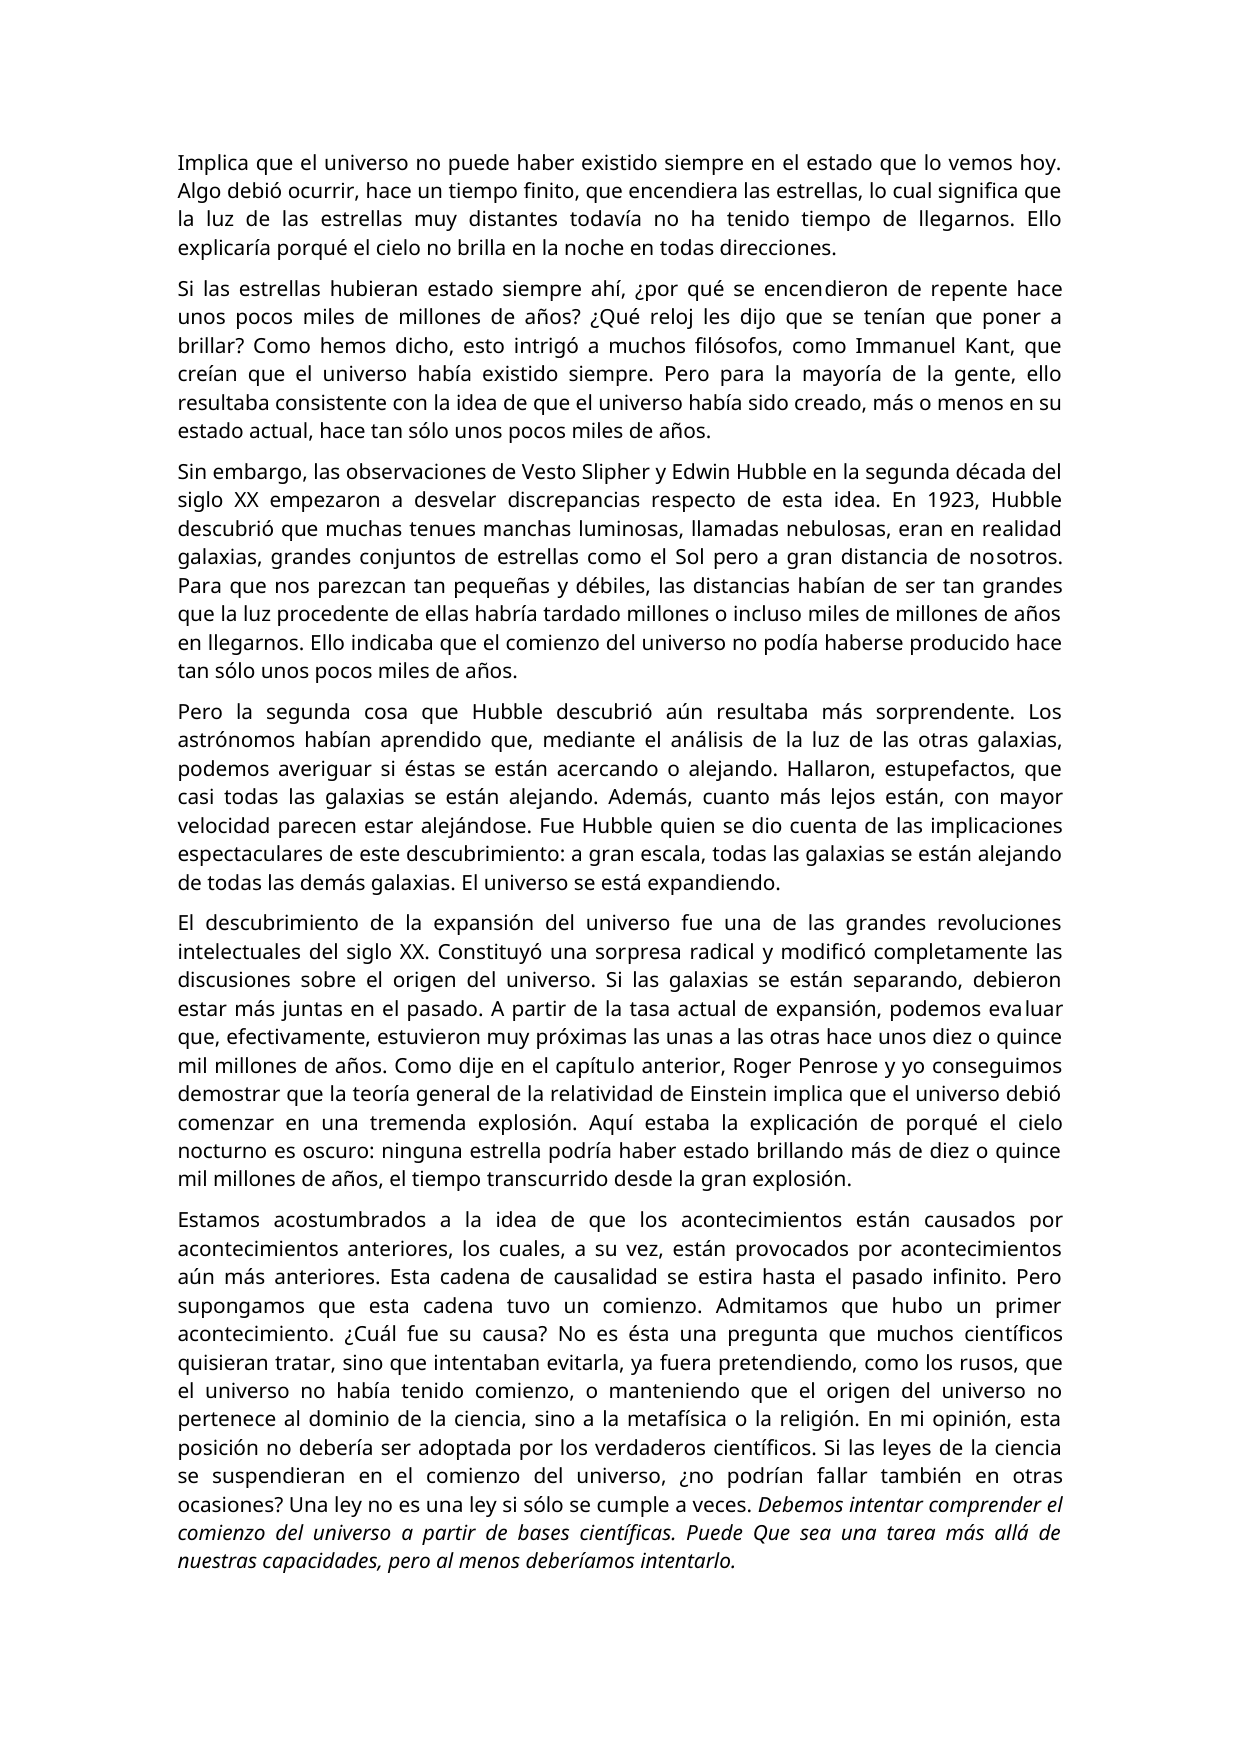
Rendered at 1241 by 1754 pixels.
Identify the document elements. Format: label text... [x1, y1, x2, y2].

text Estamos acostumbrados a la idea de que los acontecimientos están causados por acontecimientos anteriores, los cuales, a su vez, están provocados por acontecimientos aún más anteriores. Esta cadena de causalidad se estira hasta el pasado infinito. Pero supongamos que esta cadena tuvo un comienzo. Admitamos que hubo un primer acontecimiento. ¿Cuál fue su causa? No es ésta una pregunta que muchos científicos quisieran tratar, sino que intentaban evitarla, ya fuera pretendiendo, como los rusos, que el universo no había tenido comienzo, o manteniendo que el origen del universo no pertenece al dominio de la ciencia, sino a la metafísica o la religión. En mi opinión, esta posición no debería ser adoptada por los verdaderos científicos. Si las leyes de la ciencia se suspendieran en el comienzo del universo, ¿no podrían fallar también en otras ocasiones? Una ley no es una ley si sólo se cumple a veces. Debemos intentar comprender el comienzo del universo a partir de bases científicas. Puede Que sea una tarea más allá de nuestras capacidades, pero al menos deberíamos intentarlo. [177, 1205, 1063, 1575]
text Sin embargo, las observaciones de Vesto Slipher y Edwin Hubble en la segunda década del siglo XX empezaron a desvelar discrepancias respecto de esta idea. En 1923, Hubble descubrió que muchas tenues manchas luminosas, llamadas nebulosas, eran en realidad galaxias, grandes conjuntos de estrellas como el Sol pero a gran distancia de nosotros. Para que nos parezcan tan pequeñas y débiles, las distancias habían de ser tan grandes que la luz procedente de ellas habría tardado millones o incluso miles de millones de años en llegarnos. Ello indicaba que el comienzo del universo no podía haberse producido hace tan sólo unos pocos miles de años. [177, 457, 1063, 684]
text Pero la segunda cosa que Hubble descubrió aún resultaba más sorprendente. Los astrónomos habían aprendido que, mediante el análisis de la luz de las otras galaxias, podemos averiguar si éstas se están acercando o alejando. Hallaron, estupefactos, que casi todas las galaxias se están alejando. Además, cuanto más lejos están, con mayor velocidad parecen estar alejándose. Fue Hubble quien se dio cuenta de las implicaciones espectaculares de este descubrimiento: a gran escala, todas las galaxias se están alejando de todas las demás galaxias. El universo se está expandiendo. [177, 697, 1063, 896]
text Si las estrellas hubieran estado siempre ahí, ¿por qué se encendieron de repente hace unos pocos miles de millones de años? ¿Qué reloj les dijo que se tenían que poner a brillar? Como hemos dicho, esto intrigó a muchos filósofos, como Immanuel Kant, que creían que el universo había existido siempre. Pero para la mayoría de la gente, ello resultaba consistente con la idea de que el universo había sido creado, más o menos en su estado actual, hace tan sólo unos pocos miles de años. [177, 274, 1063, 444]
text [177, 148, 1063, 261]
text El descubrimiento de la expansión del universo fue una de las grandes revoluciones intelectuales del siglo XX. Constituyó una sorpresa radical y modificó completamente las discusiones sobre el origen del universo. Si las galaxias se están separando, debieron estar más juntas en el pasado. A partir de la tasa actual de expansión, podemos evaluar que, efectivamente, estuvieron muy próximas las unas a las otras hace unos diez o quince mil millones de años. Como dije en el capítulo anterior, Roger Penrose y yo conseguimos demostrar que la teoría general de la relatividad de Einstein implica que el universo debió comenzar en una tremenda explosión. Aquí estaba la explicación de porqué el cielo nocturno es oscuro: ninguna estrella podría haber estado brillando más de diez o quince mil millones de años, el tiempo transcurrido desde la gran explosión. [177, 908, 1063, 1193]
